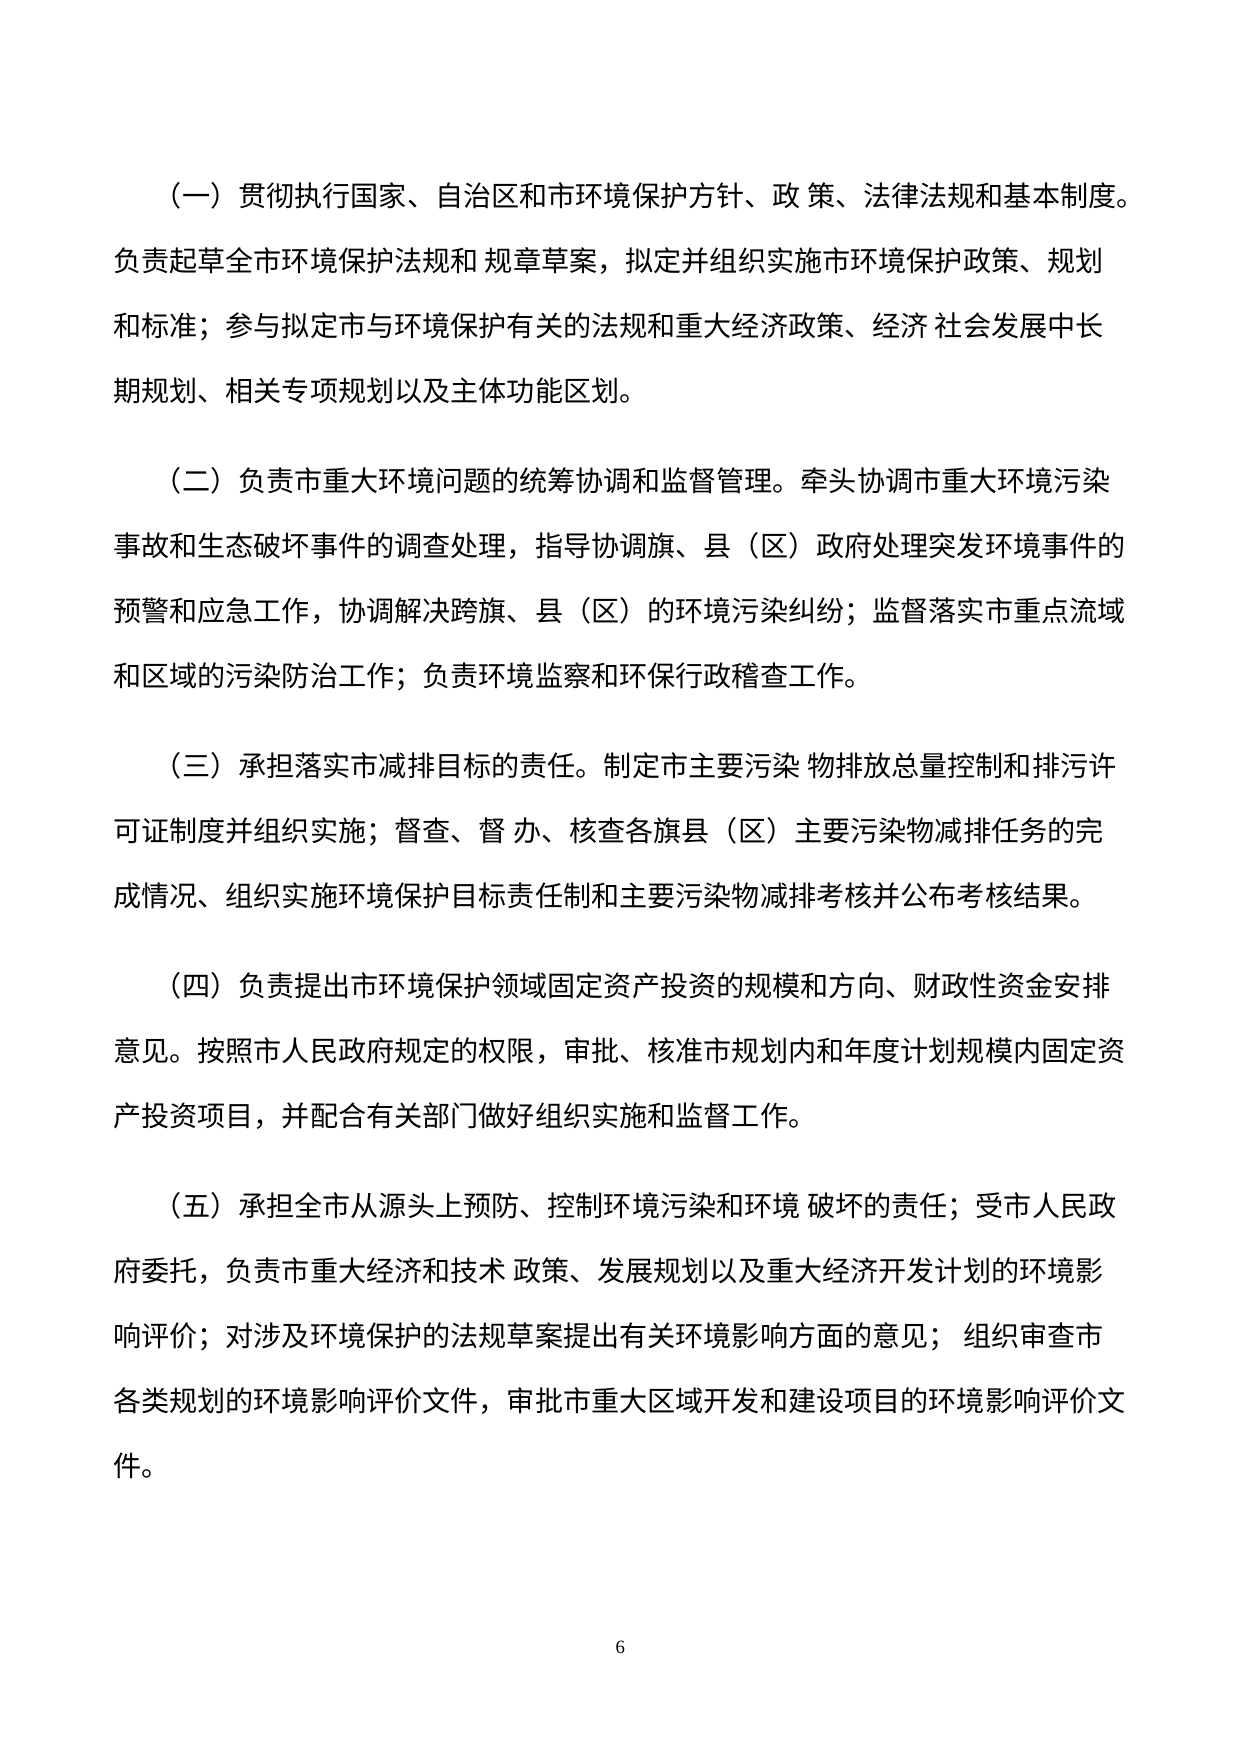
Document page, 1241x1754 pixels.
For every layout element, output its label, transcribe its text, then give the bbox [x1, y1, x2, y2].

text （一）贯彻执行国家、自治区和市环境保护方针、政 策、法律法规和基本制度。负责起草全市环境保护法规和 规章草案，拟定并组织实施市环境保护政策、规划和标准；参与拟定市与环境保护有关的法规和重大经济政策、经济 社会发展中长期规划、相关专项规划以及主体功能区划。 [113, 162, 1127, 422]
text （三）承担落实市减排目标的责任。制定市主要污染 物排放总量控制和排污许可证制度并组织实施；督查、督 办、核查各旗县（区）主要污染物减排任务的完成情况、组织实施环境保护目标责任制和主要污染物减排考核并公布考核结果。 [113, 732, 1127, 927]
text （五）承担全市从源头上预防、控制环境污染和环境 破坏的责任；受市人民政府委托，负责市重大经济和技术 政策、发展规划以及重大经济开发计划的环境影响评价；对涉及环境保护的法规草案提出有关环境影响方面的意见； 组织审查市各类规划的环境影响评价文件，审批市重大区域开发和建设项目的环境影响评价文件。 [113, 1172, 1127, 1497]
text （四）负责提出市环境保护领域固定资产投资的规模和方向、财政性资金安排意见。按照市人民政府规定的权限，审批、核准市规划内和年度计划规模内固定资产投资项目，并配合有关部门做好组织实施和监督工作。 [113, 952, 1127, 1147]
text （二）负责市重大环境问题的统筹协调和监督管理。牵头协调市重大环境污染事故和生态破坏事件的调查处理，指导协调旗、县（区）政府处理突发环境事件的预警和应急工作，协调解决跨旗、县（区）的环境污染纠纷；监督落实市重点流域和区域的污染防治工作；负责环境监察和环保行政稽查工作。 [113, 447, 1127, 707]
